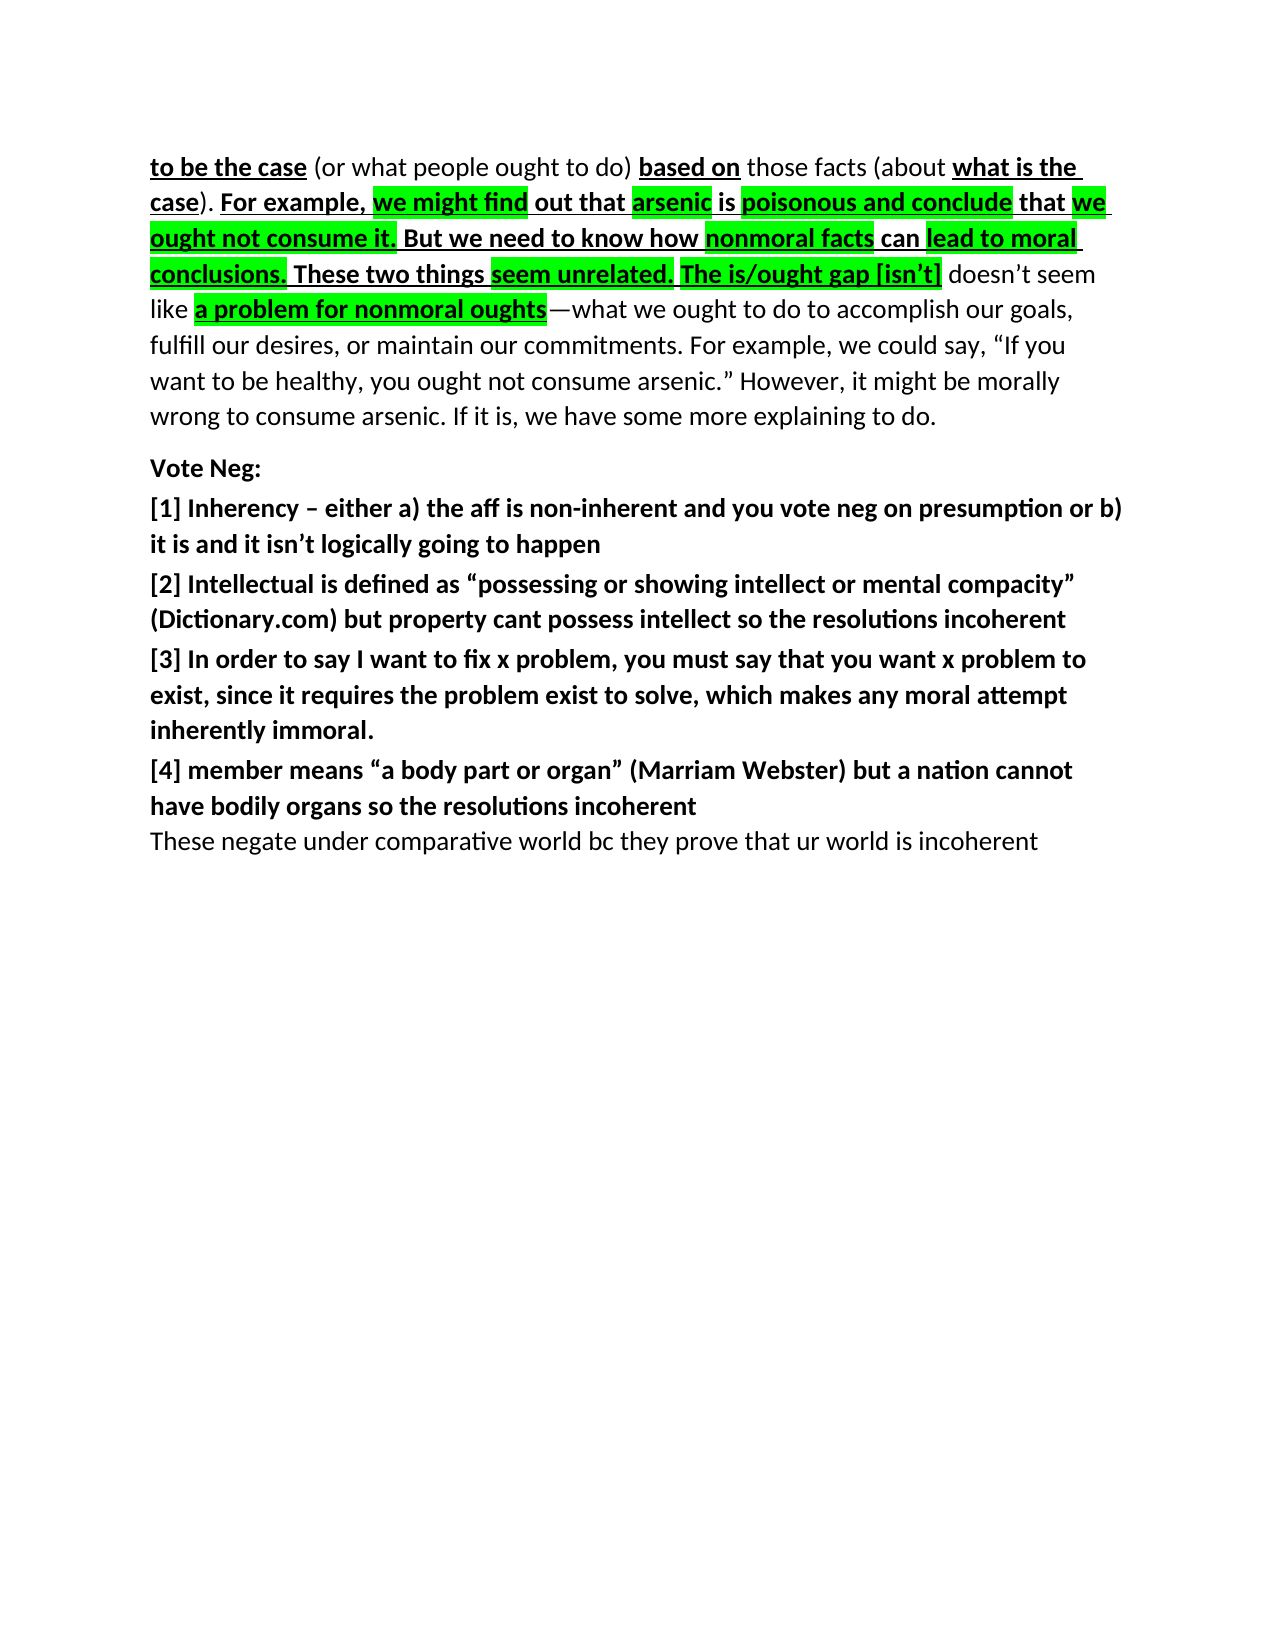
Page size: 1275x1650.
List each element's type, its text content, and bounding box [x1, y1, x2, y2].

subtitle Vote Neg: [150, 452, 1125, 485]
subtitle [4] member means “a body part or organ” (Marriam Webster) but a nation cannot have bodily organs so the resolutions incoherent [150, 753, 1125, 822]
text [150, 150, 1125, 432]
subtitle [1] Inherency – either a) the aff is non-inherent and you vote neg on presumption or b) it is and it isn’t logically going to happen [150, 491, 1125, 560]
subtitle [2] Intellectual is defined as “possessing or showing intellect or mental compacity” (Dictionary.com) but property cant possess intellect so the resolutions incoherent [150, 567, 1125, 636]
text These negate under comparative world bc they prove that ur world is incoherent [150, 824, 1125, 858]
subtitle [3] In order to say I want to fix x problem, you must say that you want x problem to exist, since it requires the problem exist to solve, which makes any moral attempt inherently immoral. [150, 642, 1125, 747]
